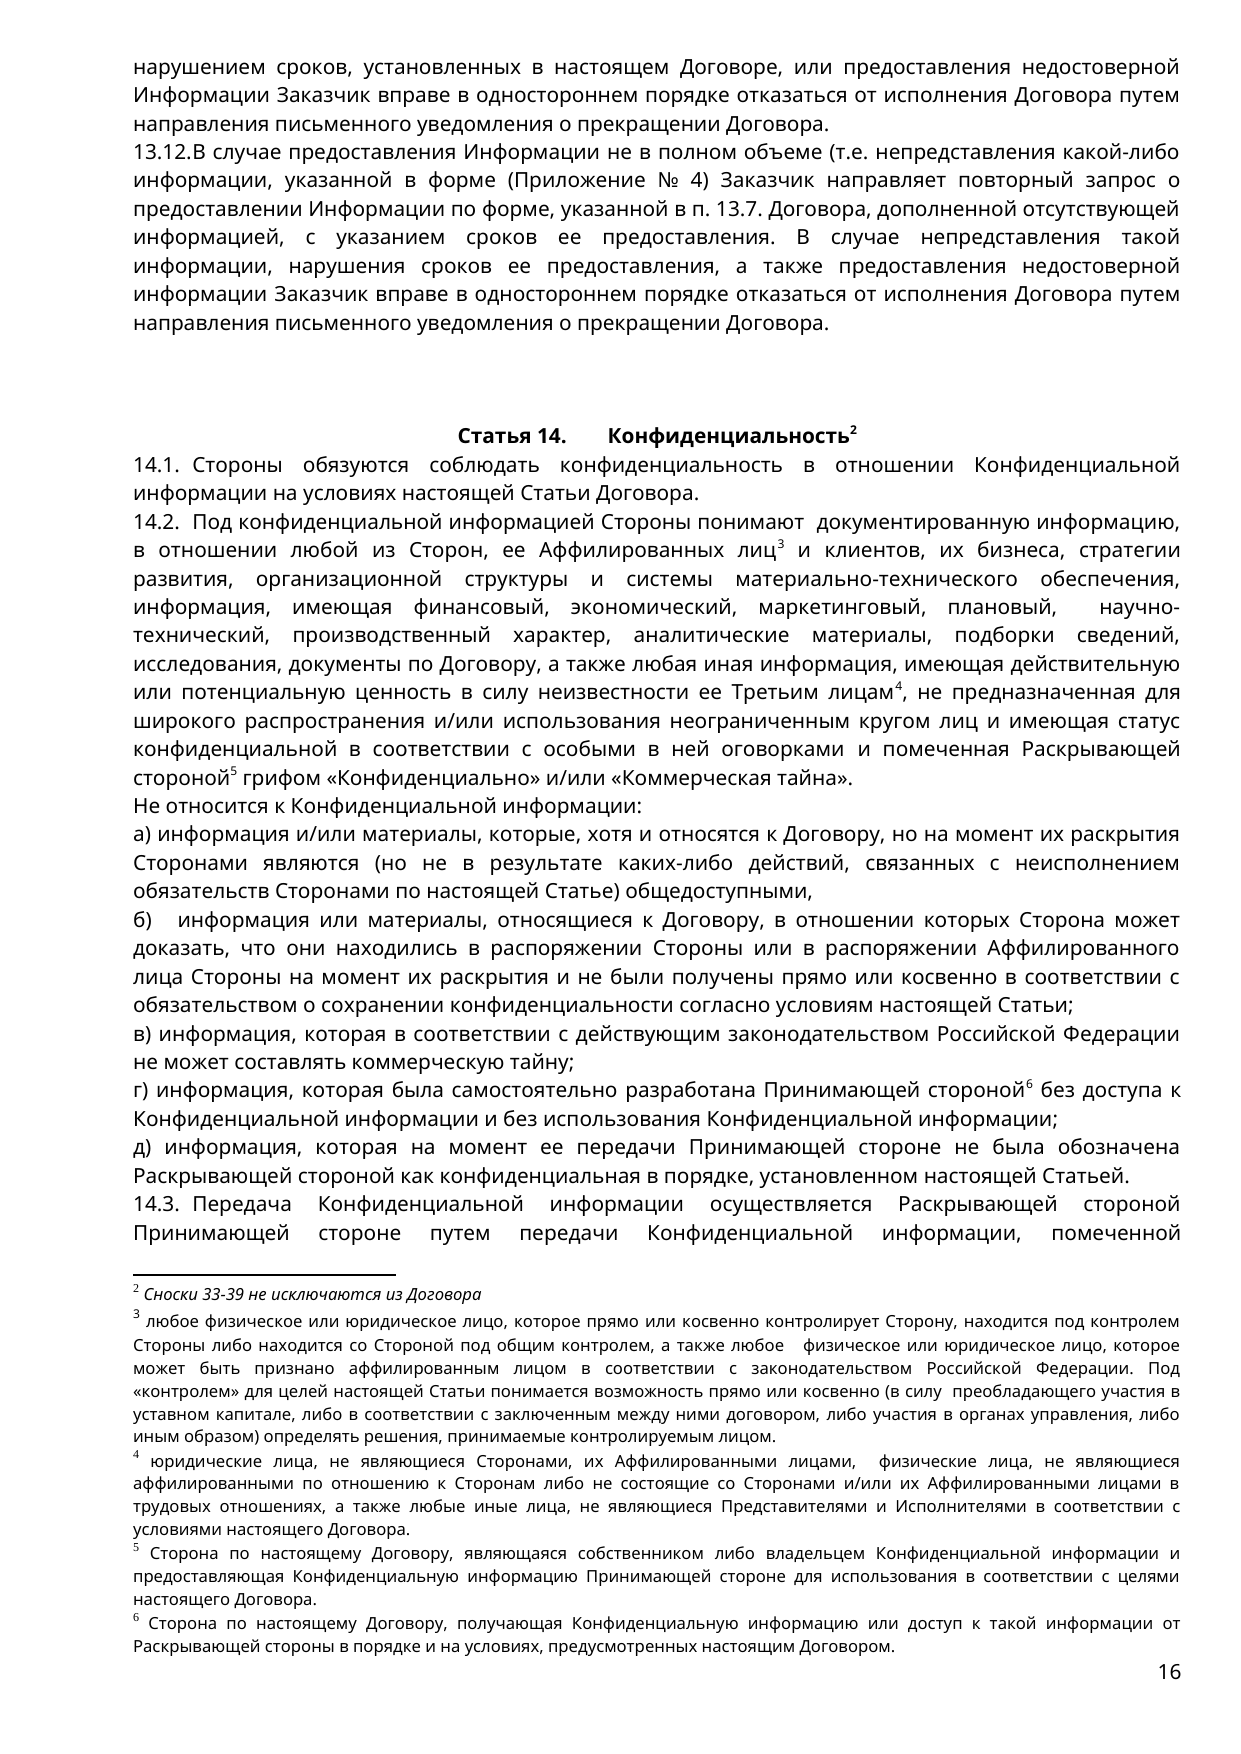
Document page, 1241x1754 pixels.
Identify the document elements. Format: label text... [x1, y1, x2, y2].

text а) информация и/или материалы, которые, хотя и относятся к Договору, но на момент их раскрытия Сторонами являются (но не в результате каких-либо действий, связанных с неисполнением обязательств Сторонами по настоящей Статье) общедоступными, [133, 819, 1181, 905]
text Не относится к Конфиденциальной информации: [133, 791, 1181, 819]
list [133, 1189, 1181, 1246]
list В случае предоставления Информации не в полном объеме (т.е. непредставления какой-либо информации, указанной в форме (Приложение № 4) Заказчик направляет повторный запрос о предоставлении Информации по форме, указанной в п. 13.7. Договора, дополненной отсутствующей информацией, с указанием сроков ее предоставления. В случае непредставления такой информации, нарушения сроков ее предоставления, а также предоставления недостоверной информации Заказчик вправе в одностороннем порядке отказаться от исполнения Договора путем направления письменного уведомления о прекращении Договора. [133, 137, 1181, 336]
list Стороны обязуются соблюдать конфиденциальность в отношении Конфиденциальной информации на условиях настоящей Статьи Договора. [133, 450, 1181, 507]
text г) информация, которая была самостоятельно разработана Принимающей стороной без доступа к Конфиденциальной информации и без использования Конфиденциальной информации; [133, 1076, 1181, 1132]
list Под конфиденциальной информацией Стороны понимают документированную информацию, в отношении любой из Сторон, ее Аффилированных лиц и клиентов, их бизнеса, стратегии развития, организационной структуры и системы материально-технического обеспечения, информация, имеющая финансовый, экономический, маркетинговый, плановый, научно-технический, производственный характер, аналитические материалы, подборки сведений, исследования, документы по Договору, а также любая иная информация, имеющая действительную или потенциальную ценность в силу неизвестности ее Третьим лицам, не предназначенная для широкого распространения и/или использования неограниченным кругом лиц и имеющая статус конфиденциальной в соответствии с особыми в ней оговорками и помеченная Раскрывающей стороной грифом «Конфиденциально» и/или «Коммерческая тайна». [133, 507, 1181, 791]
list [133, 52, 1181, 137]
text д) информация, которая на момент ее передачи Принимающей стороне не была обозначена Раскрывающей стороной как конфиденциальная в порядке, установленном настоящей Статьей. [133, 1132, 1181, 1189]
text в) информация, которая в соответствии с действующим законодательством Российской Федерации не может составлять коммерческую тайну; [133, 1019, 1181, 1076]
subtitle Конфиденциальность [133, 421, 1181, 450]
text б) информация или материалы, относящиеся к Договору, в отношении которых Сторона может доказать, что они находились в распоряжении Стороны или в распоряжении Аффилированного лица Стороны на момент их раскрытия и не были получены прямо или косвенно в соответствии с обязательством о сохранении конфиденциальности согласно условиям настоящей Статьи; [133, 905, 1181, 1019]
